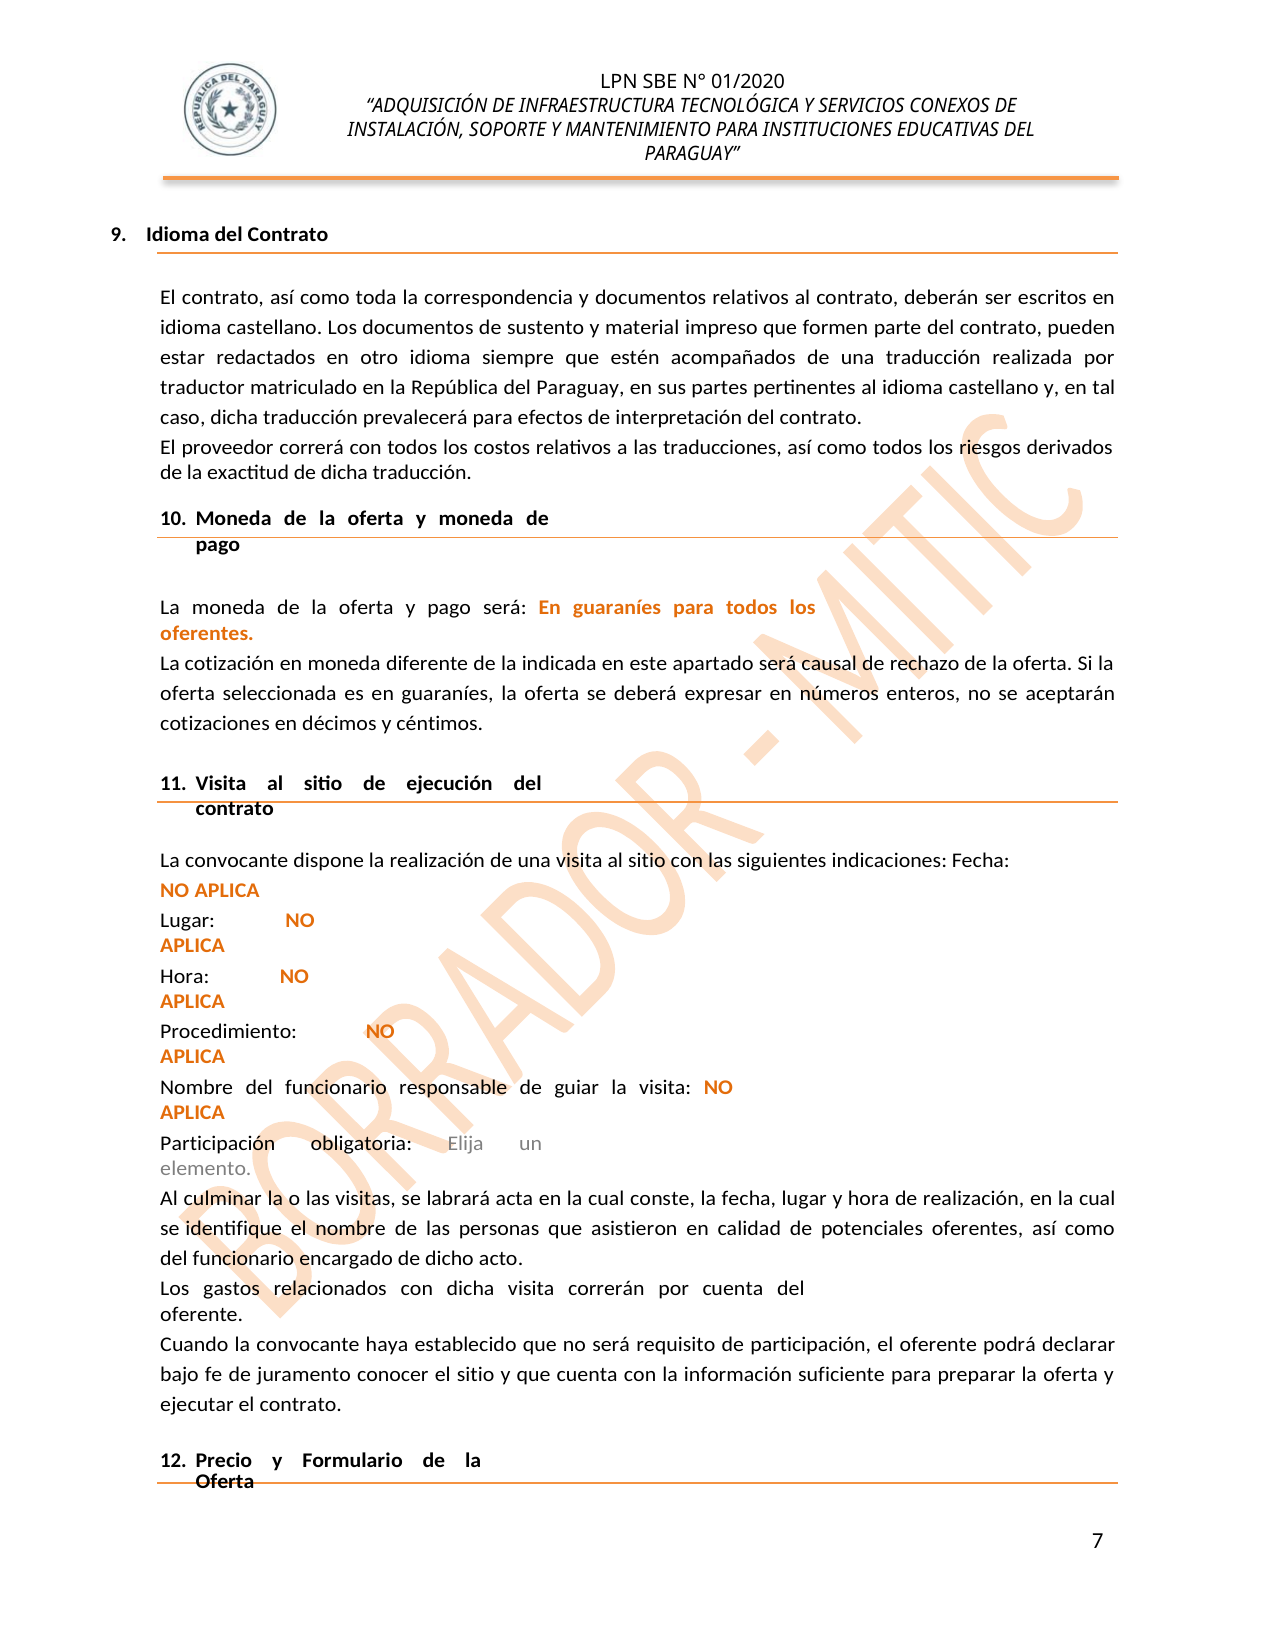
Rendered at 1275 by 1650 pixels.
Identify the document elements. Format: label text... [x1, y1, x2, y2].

text La convocante dispone la realización de una visita al sitio con las siguientes indicaciones: Fecha: NO APLICA [160, 847, 1013, 903]
text El proveedor correrá con todos los costos relativos a las traducciones, así como todos los riesgos derivados de la exactitud de dicha traducción. [160, 434, 1115, 485]
subtitle Precio y Formulario de la Oferta [160, 1451, 481, 1493]
text La cotización en moneda diferente de la indicada en este apartado será causal de rechazo de la oferta. Si la oferta seleccionada es en guaraníes, la oferta se deberá expresar en números enteros, no se aceptarán cotizaciones en décimos y céntimos. [160, 650, 1115, 735]
text Nombre del funcionario responsable de guiar la visita: NO APLICA [160, 1074, 733, 1125]
text Cuando la convocante haya establecido que no será requisito de participación, el oferente podrá declarar bajo fe de juramento conocer el sitio y que cuenta con la información suficiente para preparar la oferta y ejecutar el contrato. [160, 1331, 1115, 1416]
text Participación obligatoria: Elija un elemento. [160, 1130, 542, 1181]
subtitle Moneda de la oferta y moneda de pago [160, 506, 548, 556]
text El contrato, así como toda la correspondencia y documentos relativos al contrato, deberán ser escritos en idioma castellano. Los documentos de sustento y material impreso que formen parte del contrato, pueden estar redactados en otro idioma siempre que estén acompañados de una traducción realizada por traductor matriculado en la República del Paraguay, en sus partes pertinentes al idioma castellano y, en tal caso, dicha traducción prevalecerá para efectos de interpretación del contrato. [160, 284, 1115, 429]
text Al culminar la o las visitas, se labrará acta en la cual conste, la fecha, lugar y hora de realización, en la cual se identifique el nombre de las personas que asistieron en calidad de potenciales oferentes, así como del funcionario encargado de dicho acto. [160, 1185, 1115, 1271]
text La moneda de la oferta y pago será: En guaraníes para todos los oferentes. [160, 594, 816, 645]
picture [182, 61, 278, 157]
text Hora: NO APLICA [160, 963, 309, 1014]
text Procedimiento: NO APLICA [160, 1018, 395, 1069]
text Los gastos relacionados con dicha visita correrán por cuenta del oferente. [160, 1275, 804, 1326]
text Lugar: NO APLICA [160, 907, 314, 958]
subtitle Idioma del Contrato [110, 221, 1127, 247]
subtitle Visita al sitio de ejecución del contrato [160, 770, 541, 821]
